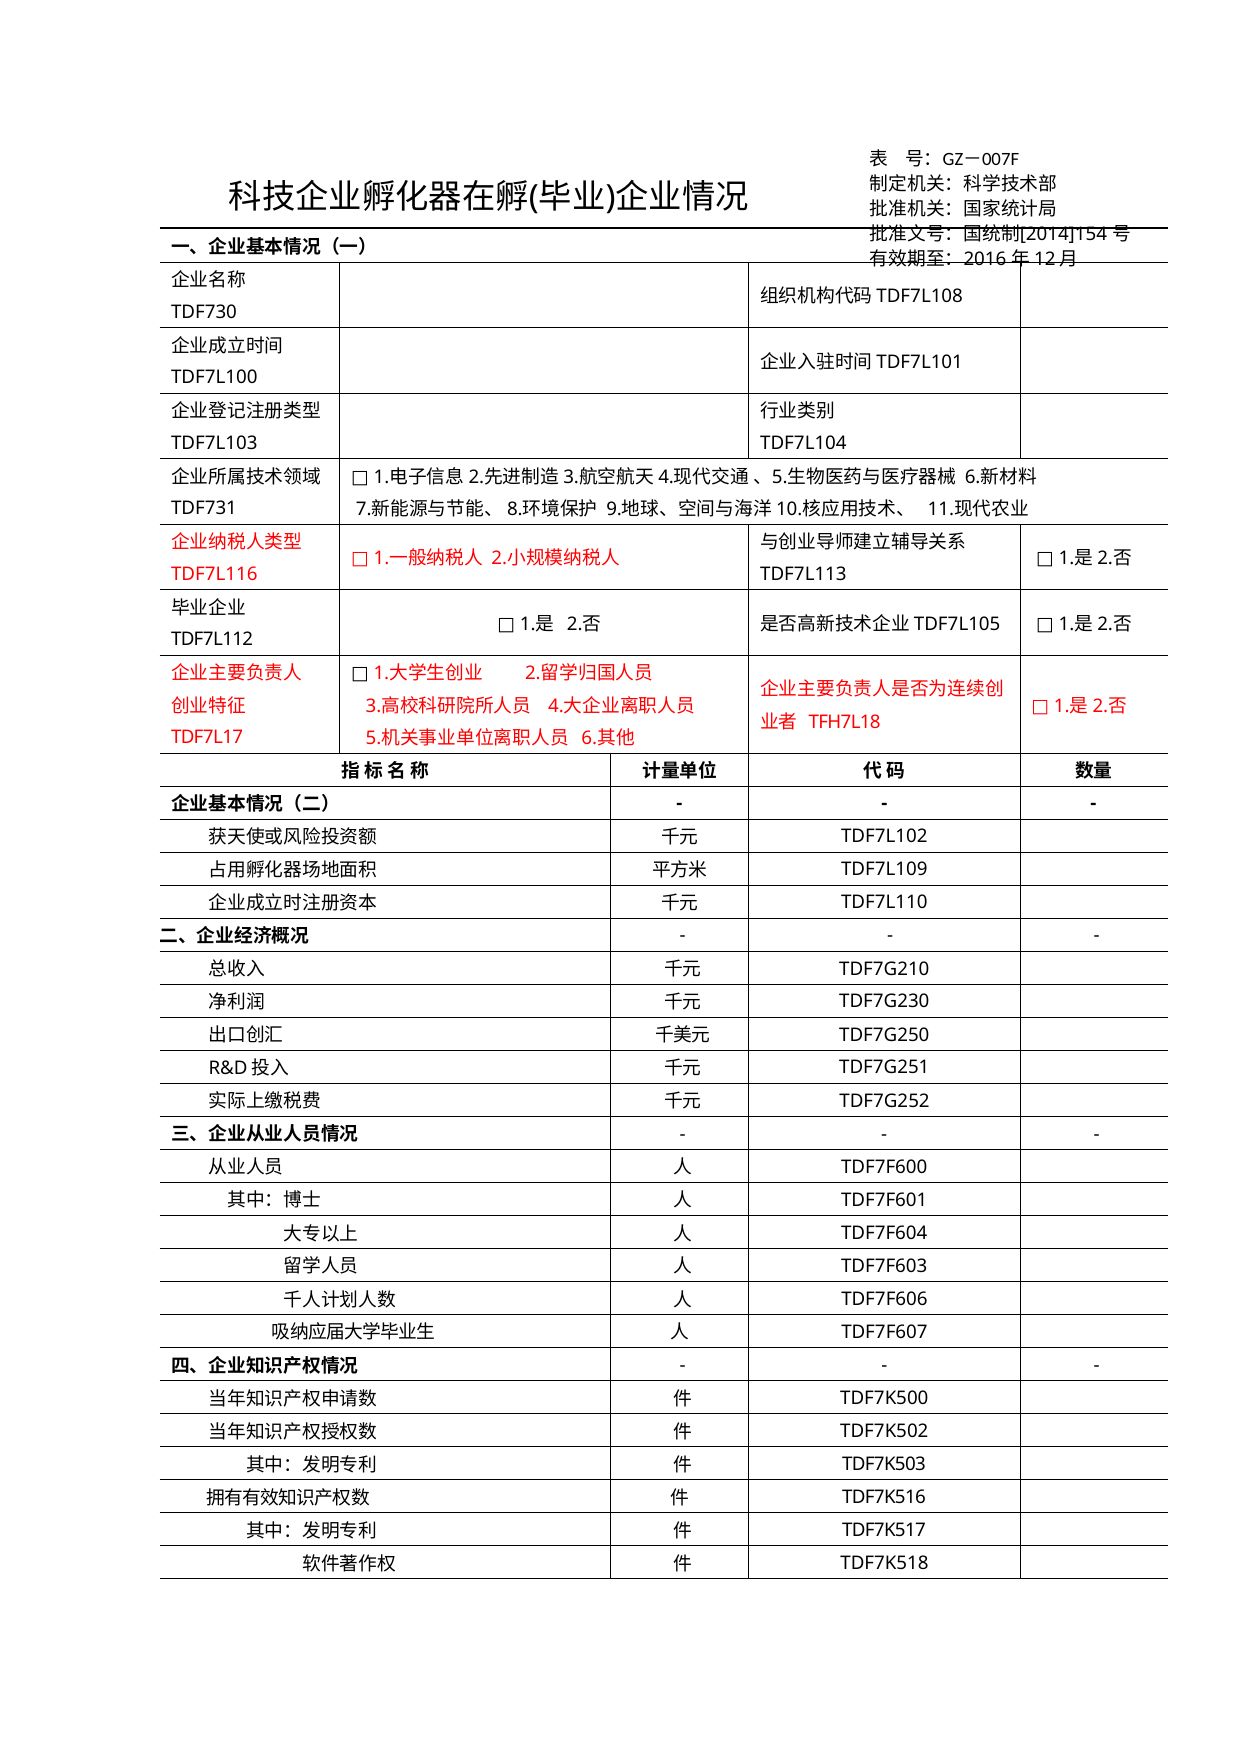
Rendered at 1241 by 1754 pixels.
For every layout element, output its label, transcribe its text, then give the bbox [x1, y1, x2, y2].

table_cell 总收入 [160, 952, 610, 984]
table_cell 千元 [611, 1084, 748, 1116]
table_cell 出口创汇 [160, 1018, 610, 1050]
table_cell [1021, 1216, 1167, 1248]
table_cell - [1021, 1348, 1167, 1380]
table_cell [1021, 853, 1167, 885]
table_cell 千元 [611, 952, 748, 984]
table_cell □ 1.电子信息 2.先进制造 3.航空航天 4.现代交通 、5.生物医药与医疗器械 6.新材料 7.新能源与节能、 8.环境保护 9.地球、空间与海洋 10.核应用技术、 11.现代农业 [340, 459, 1167, 524]
table_cell - [611, 919, 748, 951]
table_cell 四、企业知识产权情况 [160, 1348, 610, 1380]
table_cell 是否高新技术企业TDF7L105 [749, 590, 1020, 655]
table_cell 件 [611, 1513, 748, 1545]
table_cell □ 1.是 2.否 [340, 590, 748, 655]
table_cell 其中：博士 [160, 1183, 610, 1215]
table_cell 净利润 [160, 985, 610, 1017]
table_cell 其中：发明专利 [160, 1513, 610, 1545]
table_cell [1021, 1447, 1167, 1479]
table_cell - [749, 787, 1020, 819]
table_cell - [611, 787, 748, 819]
table_cell 千美元 [611, 1018, 748, 1050]
table_cell 企业纳税人类型TDF7L116 [160, 525, 339, 589]
table_cell [1021, 1249, 1167, 1281]
table_cell 数量 [1021, 754, 1167, 786]
table_cell 人 [611, 1183, 748, 1215]
table_cell [1021, 1315, 1167, 1347]
table_cell [1021, 1150, 1167, 1182]
table_cell TDF7F606 [749, 1282, 1020, 1314]
table_cell TDF7F604 [749, 1216, 1020, 1248]
table_cell [1021, 1084, 1167, 1116]
table_cell 人 [611, 1315, 748, 1347]
table_cell TDF7G252 [749, 1084, 1020, 1116]
table_cell 千元 [611, 886, 748, 918]
table_cell 企业基本情况（二） [160, 787, 610, 819]
table_cell TDF7G251 [749, 1051, 1020, 1083]
table_cell [1021, 394, 1167, 458]
table_cell 件 [611, 1546, 748, 1578]
table_cell □ 1.大学生创业 2.留学归国人员 3.高校科研院所人员 4.大企业离职人员 5.机关事业单位离职人员 6.其他 [340, 656, 748, 753]
table_cell 二、企业经济概况 [160, 919, 610, 951]
table_cell 当年知识产权申请数 [160, 1381, 610, 1413]
table_cell 企业名称 TDF730 [160, 263, 339, 327]
table_cell 人 [611, 1249, 748, 1281]
table_cell 软件著作权 [160, 1546, 610, 1578]
table_cell 与创业导师建立辅导关系 TDF7L113 [749, 525, 1020, 589]
table_cell 实际上缴税费 [160, 1084, 610, 1116]
table_cell 千元 [611, 1051, 748, 1083]
table_cell [1021, 1183, 1167, 1215]
table_cell [1021, 1480, 1167, 1512]
text 科技企业孵化器在孵(毕业)企业情况 [159, 162, 1081, 227]
table_cell TDF7L110 [749, 886, 1020, 918]
table_cell 人 [611, 1150, 748, 1182]
table_cell - [611, 1348, 748, 1380]
table_cell [1021, 1513, 1167, 1545]
table_cell 企业成立时注册资本 [160, 886, 610, 918]
table_cell 企业登记注册类型TDF7L103 [160, 394, 339, 458]
table_cell 占用孵化器场地面积 [160, 853, 610, 885]
table_cell TDF7L109 [749, 853, 1020, 885]
table_cell □ 1.是 2.否 [1021, 590, 1167, 655]
table_cell 当年知识产权授权数 [160, 1414, 610, 1446]
table_cell 件 [611, 1447, 748, 1479]
table_cell 获天使或风险投资额 [160, 820, 610, 852]
table_cell 企业入驻时间TDF7L101 [749, 328, 1020, 393]
table_cell [1021, 1051, 1167, 1083]
table_cell [340, 394, 748, 458]
table_cell - [1021, 1117, 1167, 1149]
table_cell 人 [611, 1282, 748, 1314]
table_cell [1021, 1546, 1167, 1578]
table_cell TDF7K502 [749, 1414, 1020, 1446]
table_cell TDF7G210 [749, 952, 1020, 984]
table_cell [1021, 886, 1167, 918]
table_cell [340, 328, 748, 393]
table_cell - [1021, 787, 1167, 819]
table_cell - [749, 919, 1020, 951]
table_cell 件 [611, 1414, 748, 1446]
table_cell 毕业企业 TDF7L112 [160, 590, 339, 655]
table_cell 平方米 [611, 853, 748, 885]
table_cell TDF7K500 [749, 1381, 1020, 1413]
table_cell 企业成立时间TDF7L100 [160, 328, 339, 393]
table_cell 行业类别 TDF7L104 [749, 394, 1020, 458]
table_cell - [749, 1117, 1020, 1149]
table_cell 企业主要负责人 创业特征 TDF7L17 [160, 656, 339, 753]
table_cell 留学人员 [160, 1249, 610, 1281]
table_cell 件 [611, 1480, 748, 1512]
table_cell 企业主要负责人是否为连续创业者 TFH7L18 [749, 656, 1020, 753]
table_cell - [749, 1348, 1020, 1380]
table_cell □ 1.是 2.否 [1021, 656, 1167, 753]
table_cell [1021, 1282, 1167, 1314]
table_cell TDF7F601 [749, 1183, 1020, 1215]
table_cell 千人计划人数 [160, 1282, 610, 1314]
table_cell 其中：发明专利 [160, 1447, 610, 1479]
table_cell [1021, 820, 1167, 852]
table_cell TDF7G250 [749, 1018, 1020, 1050]
table_cell R&D投入 [160, 1051, 610, 1083]
table_cell TDF7K516 [749, 1480, 1020, 1512]
table_cell [1021, 952, 1167, 984]
table_cell 人 [611, 1216, 748, 1248]
table_cell 件 [611, 1381, 748, 1413]
table_cell 企业所属技术领域 TDF731 [160, 459, 339, 524]
table_cell TDF7F607 [749, 1315, 1020, 1347]
table_cell 千元 [611, 820, 748, 852]
table_cell - [1021, 919, 1167, 951]
table_cell 从业人员 [160, 1150, 610, 1182]
table_cell □ 1.一般纳税人 2.小规模纳税人 [340, 525, 748, 589]
table_cell TDF7G230 [749, 985, 1020, 1017]
table_cell 组织机构代码TDF7L108 [749, 263, 1020, 327]
table_cell □ 1.是 2.否 [1021, 525, 1167, 589]
table_cell TDF7K518 [749, 1546, 1020, 1578]
table_cell [1021, 1381, 1167, 1413]
table_cell [340, 263, 748, 327]
table_cell 计量单位 [611, 754, 748, 786]
table_cell 指 标 名 称 [160, 754, 610, 786]
table_cell TDF7K517 [749, 1513, 1020, 1545]
table_cell 吸纳应届大学毕业生 [160, 1315, 610, 1347]
table_cell 大专以上 [160, 1216, 610, 1248]
table_cell [1021, 328, 1167, 393]
table_cell TDF7F600 [749, 1150, 1020, 1182]
table_cell 三、企业从业人员情况 [160, 1117, 610, 1149]
table_cell 千元 [611, 985, 748, 1017]
table_cell 拥有有效知识产权数 [160, 1480, 610, 1512]
table_cell - [611, 1117, 748, 1149]
table_cell [1021, 1018, 1167, 1050]
table_cell [1021, 263, 1167, 327]
table_cell [1021, 985, 1167, 1017]
table_cell TDF7F603 [749, 1249, 1020, 1281]
table_cell TDF7L102 [749, 820, 1020, 852]
table_cell 代 码 [749, 754, 1020, 786]
table_cell TDF7K503 [749, 1447, 1020, 1479]
table_header 一、企业基本情况（一） [160, 229, 1167, 262]
table_cell [1021, 1414, 1167, 1446]
